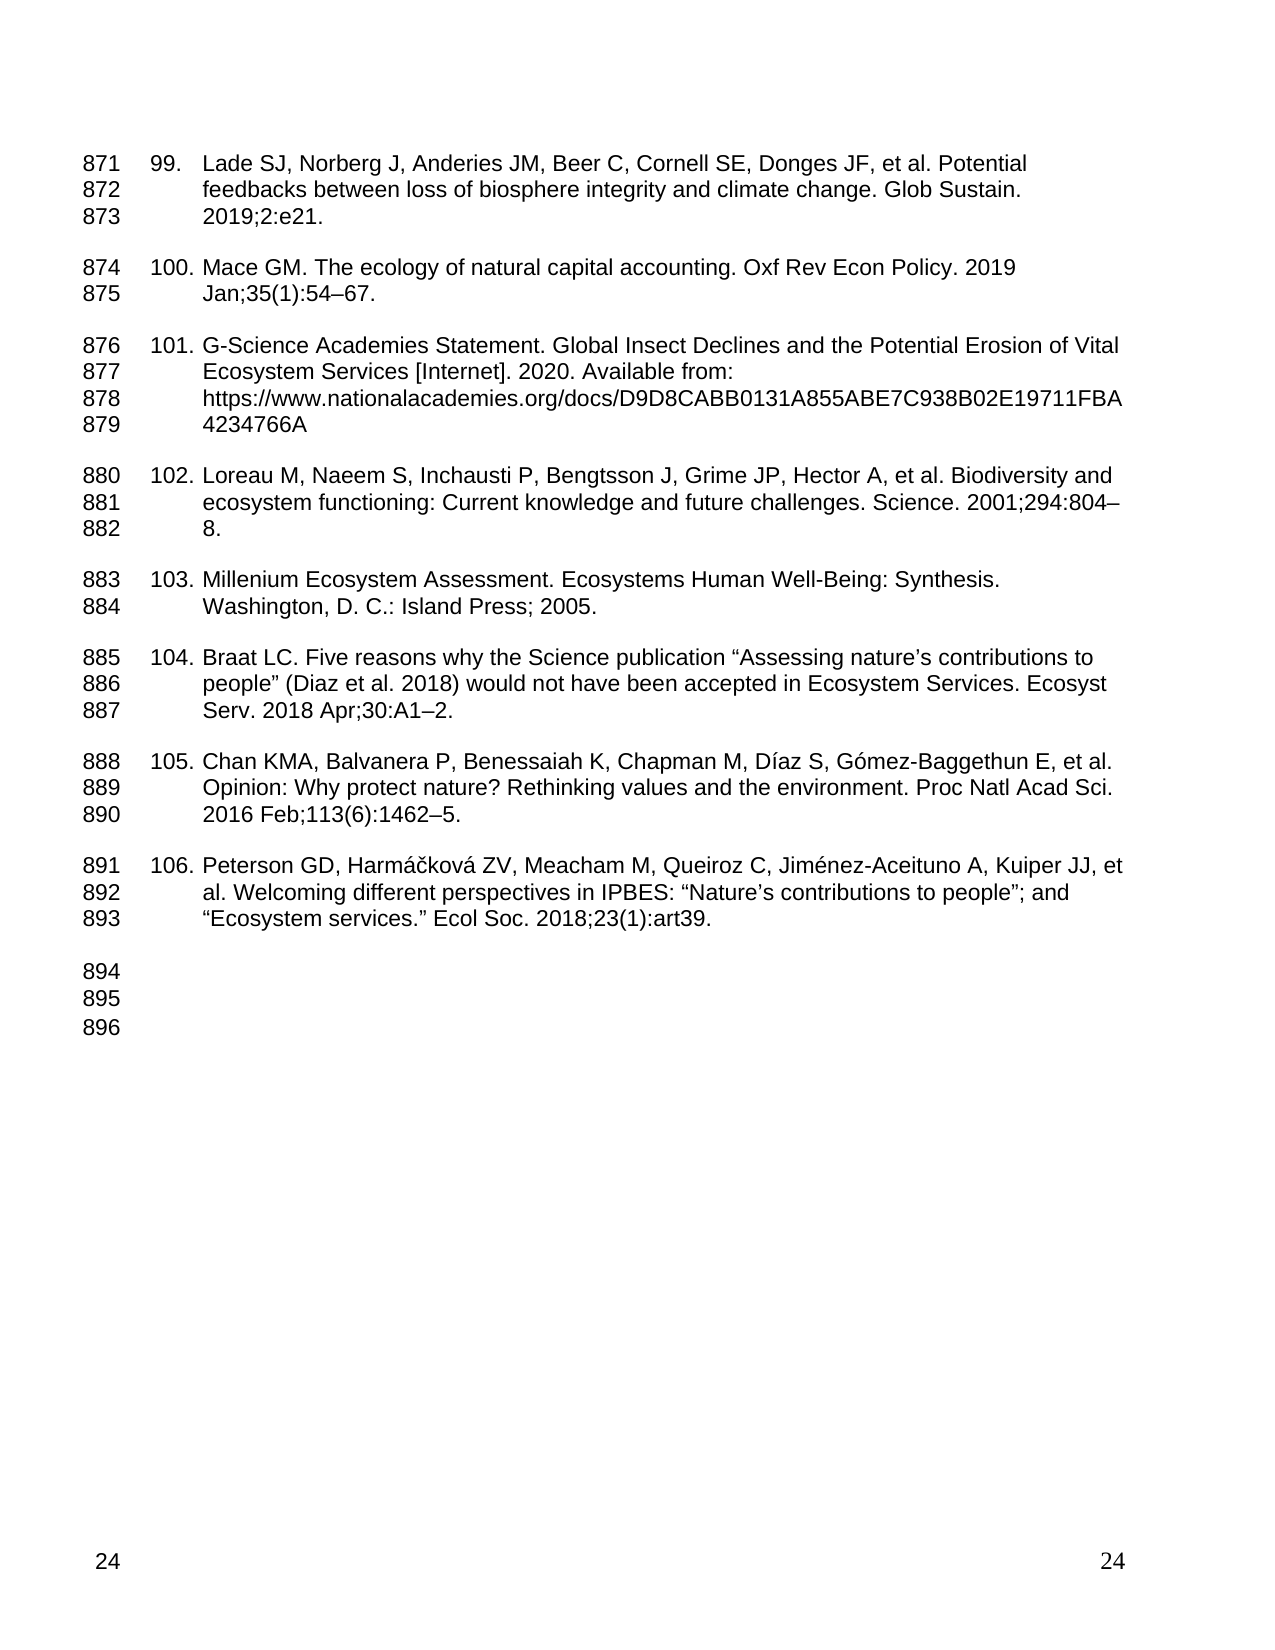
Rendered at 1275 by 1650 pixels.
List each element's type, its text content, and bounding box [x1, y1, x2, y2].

text 105. Chan KMA, Balvanera P, Benessaiah K, Chapman M, Díaz S, Gómez-Baggethun E, et al. Opinion: Why protect nature? Rethinking values and the environment. Proc Natl Acad Sci. 2016 Feb;113(6):1462–5. [150, 748, 1125, 827]
text 100. Mace GM. The ecology of natural capital accounting. Oxf Rev Econ Policy. 2019 Jan;35(1):54–67. [150, 254, 1125, 307]
text 104. Braat LC. Five reasons why the Science publication “Assessing nature’s contributions to people” (Diaz et al. 2018) would not have been accepted in Ecosystem Services. Ecosyst Serv. 2018 Apr;30:A1–2. [150, 644, 1125, 723]
text 103. Millenium Ecosystem Assessment. Ecosystems Human Well-Being: Synthesis. Washington, D. C.: Island Press; 2005. [150, 566, 1125, 619]
text 101. G-Science Academies Statement. Global Insect Declines and the Potential Erosion of Vital Ecosystem Services [Internet]. 2020. Available from: https://www.nationalacademies.org/docs/D9D8CABB0131A855ABE7C938B02E19711FBA4234766A [150, 332, 1125, 437]
text 106. Peterson GD, Harmáčková ZV, Meacham M, Queiroz C, Jiménez-Aceituno A, Kuiper JJ, et al. Welcoming different perspectives in IPBES: “Nature’s contributions to people”; and “Ecosystem services.” Ecol Soc. 2018;23(1):art39. [150, 852, 1125, 931]
text 102. Loreau M, Naeem S, Inchausti P, Bengtsson J, Grime JP, Hector A, et al. Biodiversity and ecosystem functioning: Current knowledge and future challenges. Science. 2001;294:804–8. [150, 462, 1125, 541]
text 99. Lade SJ, Norberg J, Anderies JM, Beer C, Cornell SE, Donges JF, et al. Potential feedbacks between loss of biosphere integrity and climate change. Glob Sustain. 2019;2:e21. [150, 150, 1125, 229]
